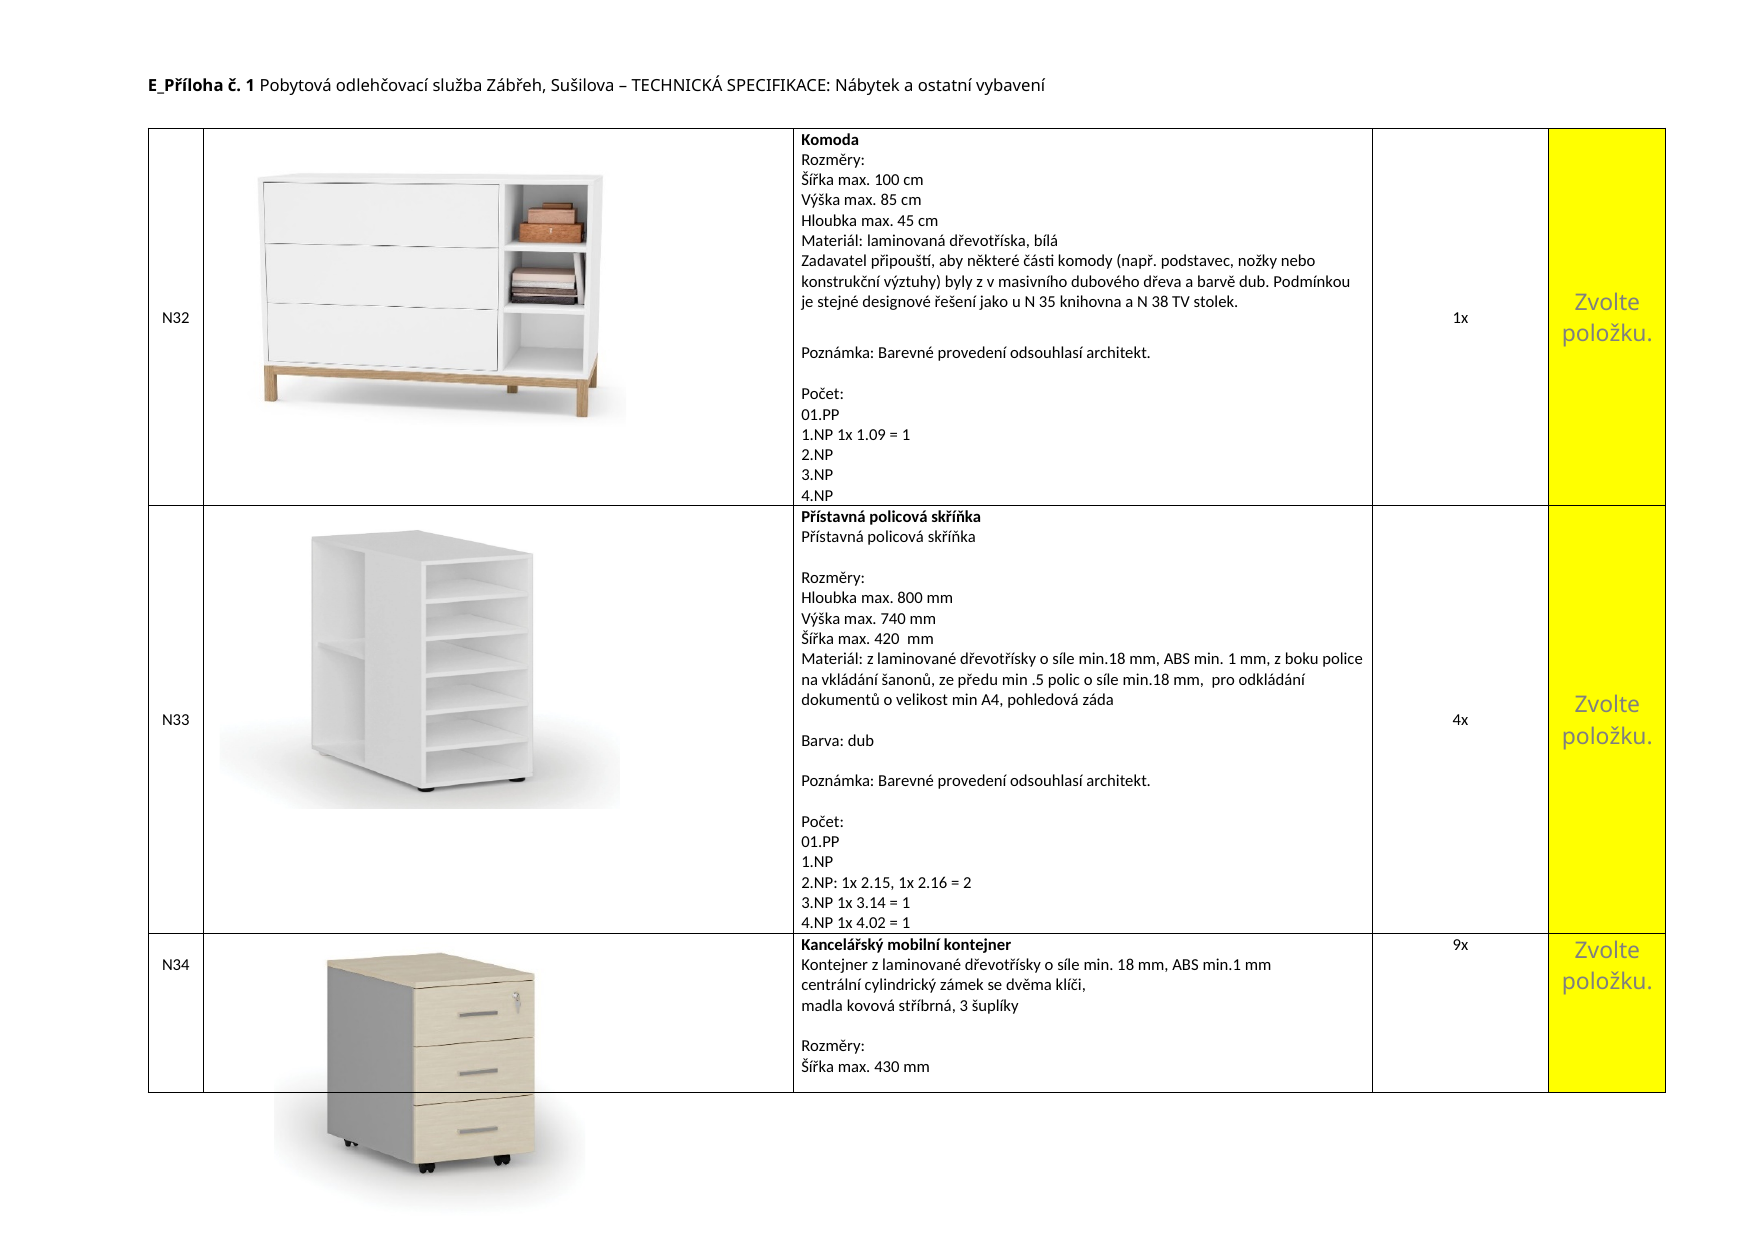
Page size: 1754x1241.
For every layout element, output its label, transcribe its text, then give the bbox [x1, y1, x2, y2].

table_cell Zvolte položku. [1549, 934, 1665, 1092]
table_cell Zvolte položku. [1549, 506, 1665, 933]
table_cell N33 [149, 506, 203, 933]
table_cell [204, 934, 793, 1092]
picture [219, 511, 620, 809]
table_cell Komoda Rozměry: Šířka max. 100 cm Výška max. 85 cm Hloubka max. 45 cm Materiál: laminovaná dřevotříska, bílá Zadavatel připouští, aby některé části komody (např. podstavec, nožky nebo konstrukční výztuhy) byly z v masivního dubového dřeva a barvě dub. Podmínkou je stejné designové řešení jako u N 35 knihovna a N 38 TV stolek. Poznámka: Barevné provedení odsouhlasí architekt. Počet: 01.PP 1.NP 1x 1.09 = 1 2.NP 3.NP 4.NP [794, 129, 1372, 505]
table_cell N32 [149, 129, 203, 505]
picture [238, 152, 627, 427]
table_cell 1x [1373, 129, 1548, 505]
table_cell [204, 506, 793, 933]
table_cell N34 [149, 934, 203, 1092]
table_cell [204, 129, 793, 505]
table_cell Přístavná policová skříňka Přístavná policová skříňka Rozměry: Hloubka max. 800 mm Výška max. 740 mm Šířka max. 420 mm Materiál: z laminované dřevotřísky o síle min.18 mm, ABS min. 1 mm, z boku police na vkládání šanonů, ze předu min .5 polic o síle min.18 mm, pro odkládání dokumentů o velikost min A4, pohledová záda Barva: dub Poznámka: Barevné provedení odsouhlasí architekt. Počet: 01.PP 1.NP 2.NP: 1x 2.15, 1x 2.16 = 2 3.NP 1x 3.14 = 1 4.NP 1x 4.02 = 1 [794, 506, 1372, 933]
table_cell Zvolte položku. [1549, 129, 1665, 505]
table_cell 4x [1373, 506, 1548, 933]
table_cell 9x [1373, 934, 1548, 1092]
picture [274, 1093, 586, 1220]
